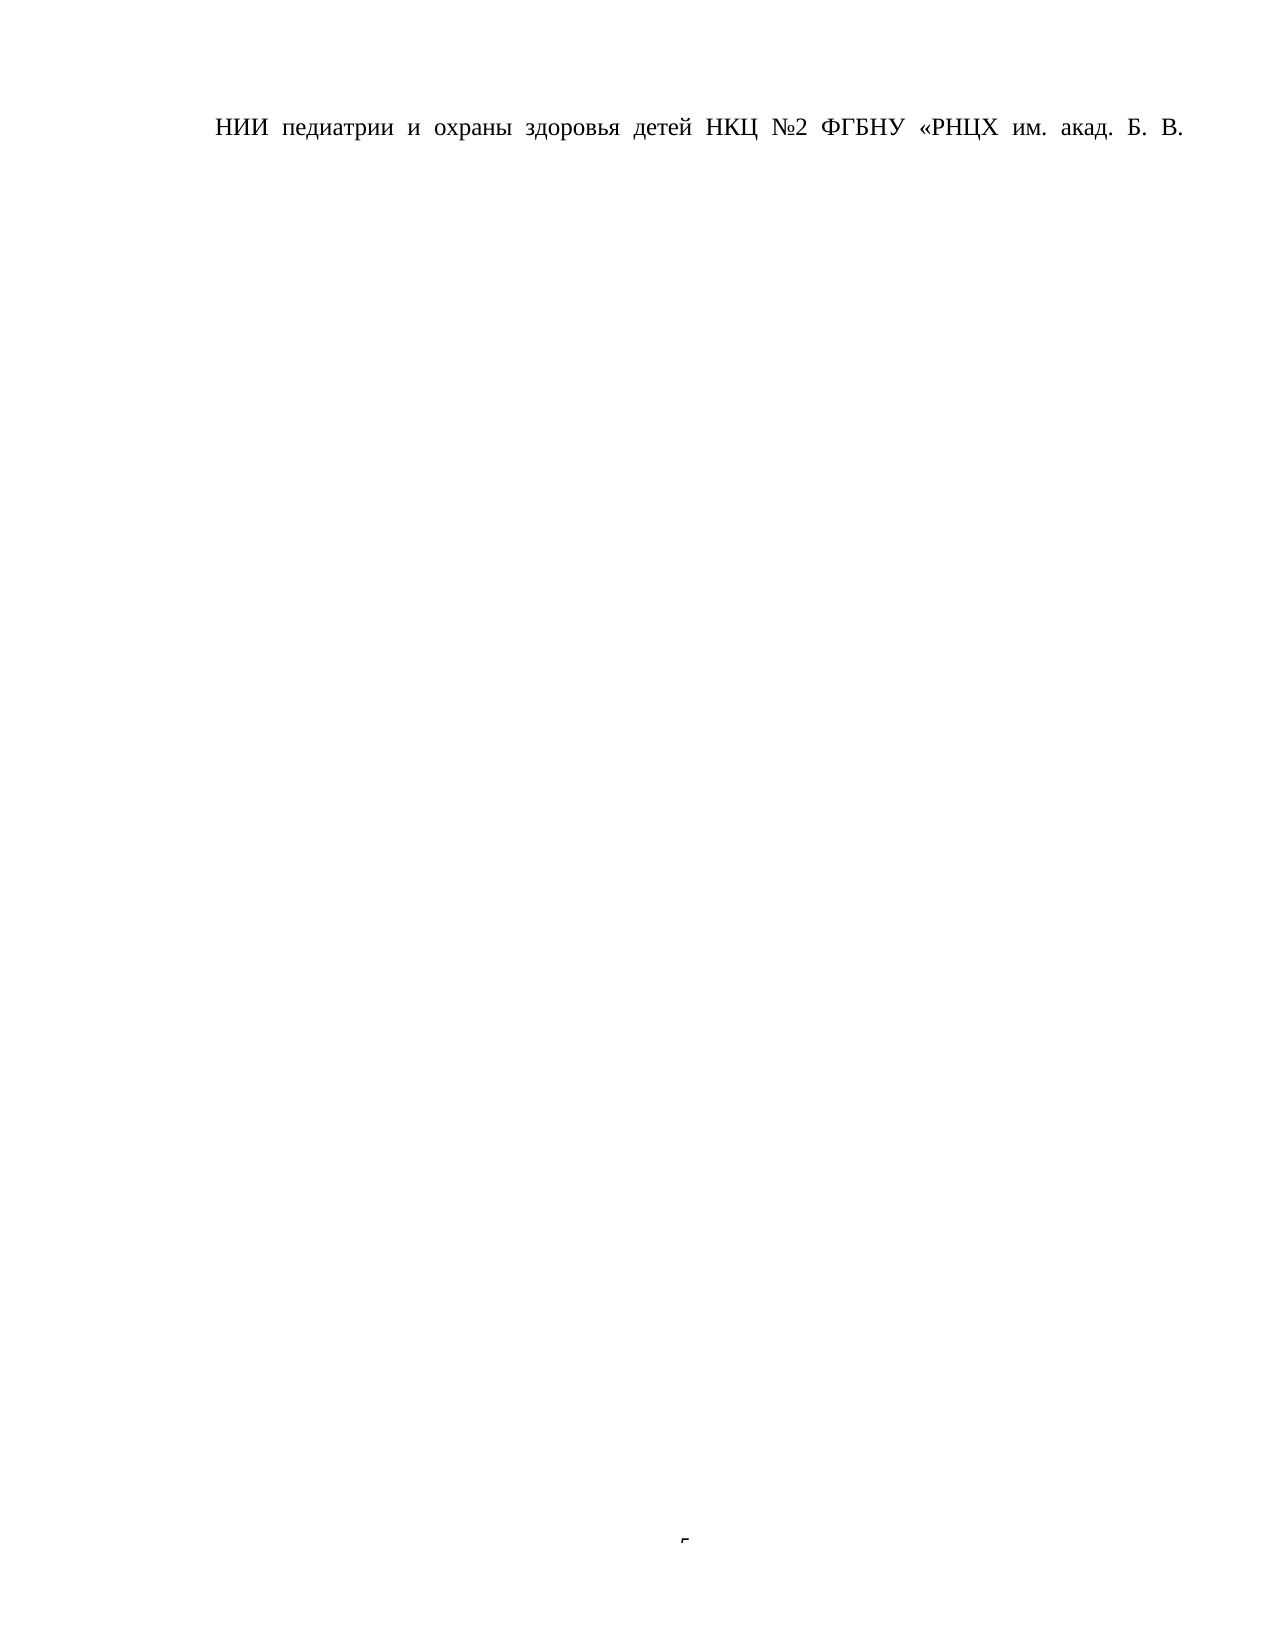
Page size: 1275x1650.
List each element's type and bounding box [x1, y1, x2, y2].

text [215, 112, 1187, 141]
